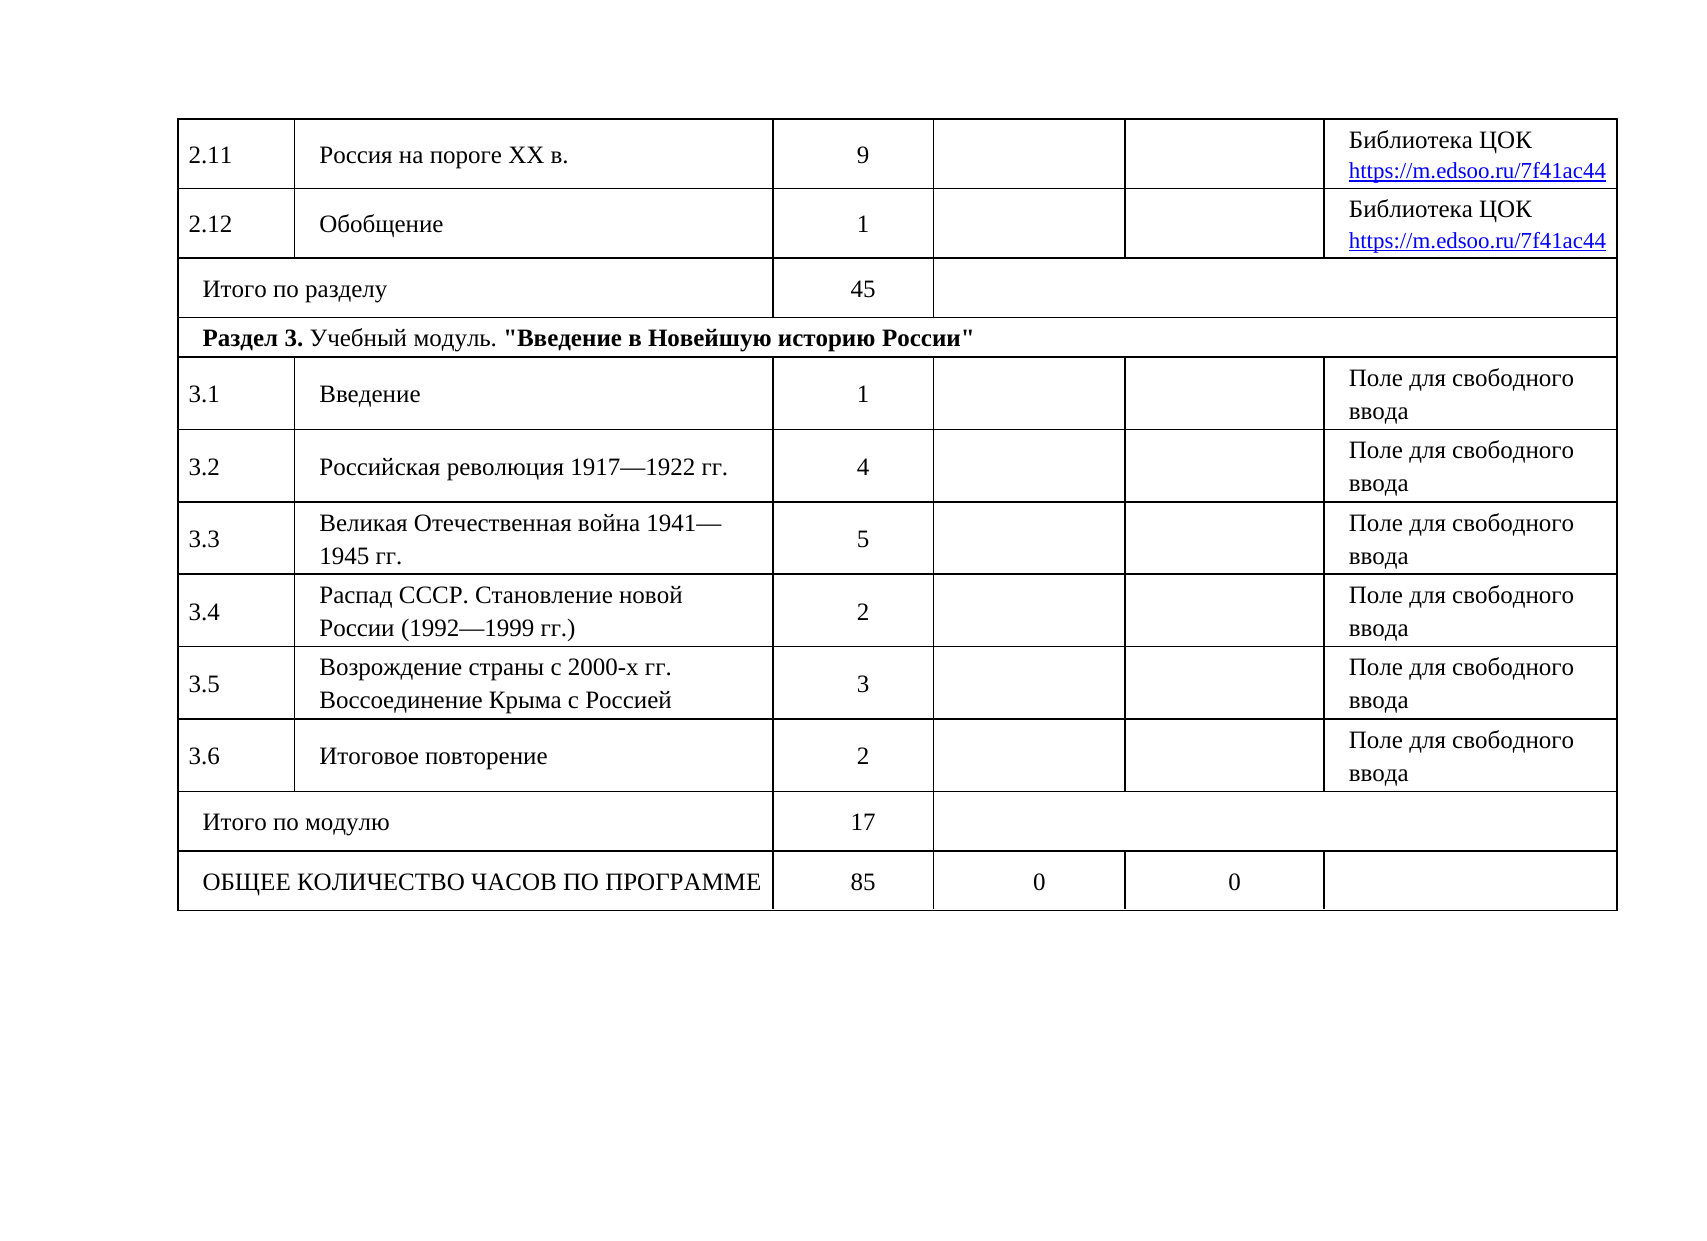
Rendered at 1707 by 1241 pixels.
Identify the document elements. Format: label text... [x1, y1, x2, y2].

table_cell [934, 358, 1124, 428]
table_cell 5 [774, 503, 933, 573]
table_cell [1126, 358, 1323, 428]
table_cell 3.5 [179, 647, 294, 718]
table_cell [934, 430, 1124, 501]
table_cell Введение [295, 358, 772, 428]
table_cell [934, 720, 1124, 791]
table_cell 3.4 [179, 575, 294, 646]
table_cell 3.6 [179, 720, 294, 791]
table_cell [934, 792, 1616, 850]
table_cell Поле для свободного ввода [1325, 503, 1616, 573]
table_cell 2 [774, 575, 933, 646]
table_cell Поле для свободного ввода [1325, 647, 1616, 718]
table_cell 1 [774, 189, 933, 257]
table_cell Российская революция 1917—1922 гг. [295, 430, 772, 501]
table_cell [1126, 647, 1323, 718]
table_cell [1126, 120, 1323, 188]
table_cell [934, 120, 1124, 188]
table_cell 3.3 [179, 503, 294, 573]
table_cell 0 [1126, 852, 1323, 909]
table_cell [934, 647, 1124, 718]
table_cell 45 [774, 259, 933, 317]
table_cell Россия на пороге XX в. [295, 120, 772, 188]
table_cell [934, 259, 1616, 317]
table_cell Поле для свободного ввода [1325, 430, 1616, 501]
table_cell Поле для свободного ввода [1325, 720, 1616, 791]
table_cell Возрождение страны с 2000-х гг. Воссоединение Крыма с Россией [295, 647, 772, 718]
table_cell [1126, 189, 1323, 257]
table_cell Великая Отечественная война 1941—1945 гг. [295, 503, 772, 573]
table_cell 2 [774, 720, 933, 791]
table_cell 3.2 [179, 430, 294, 501]
table_cell ОБЩЕЕ КОЛИЧЕСТВО ЧАСОВ ПО ПРОГРАММЕ [179, 852, 772, 909]
table_cell 1 [774, 358, 933, 428]
table_cell 3 [774, 647, 933, 718]
table_cell Поле для свободного ввода [1325, 575, 1616, 646]
table_cell [934, 189, 1124, 257]
table_cell Поле для свободного ввода [1325, 358, 1616, 428]
table_cell Итоговое повторение [295, 720, 772, 791]
table_cell 2.11 [179, 120, 294, 188]
table_cell 3.1 [179, 358, 294, 428]
table_cell [934, 575, 1124, 646]
table_cell 85 [774, 852, 933, 909]
table_cell Итого по модулю [179, 792, 772, 850]
table_cell Раздел 3. Учебный модуль. "Введение в Новейшую историю России" [179, 318, 1616, 356]
table_cell 4 [774, 430, 933, 501]
table_cell 17 [774, 792, 933, 850]
table_cell [934, 503, 1124, 573]
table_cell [1325, 120, 1616, 188]
table_cell 2.12 [179, 189, 294, 257]
table_cell Итого по разделу [179, 259, 772, 317]
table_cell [1325, 189, 1616, 257]
table_cell Распад СССР. Становление новой России (1992—1999 гг.) [295, 575, 772, 646]
table_cell Обобщение [295, 189, 772, 257]
table_cell [1126, 430, 1323, 501]
table_cell [1126, 575, 1323, 646]
table_cell [1126, 503, 1323, 573]
table_cell 0 [934, 852, 1124, 909]
table_cell [1325, 852, 1616, 909]
table_cell [1126, 720, 1323, 791]
table_cell 9 [774, 120, 933, 188]
